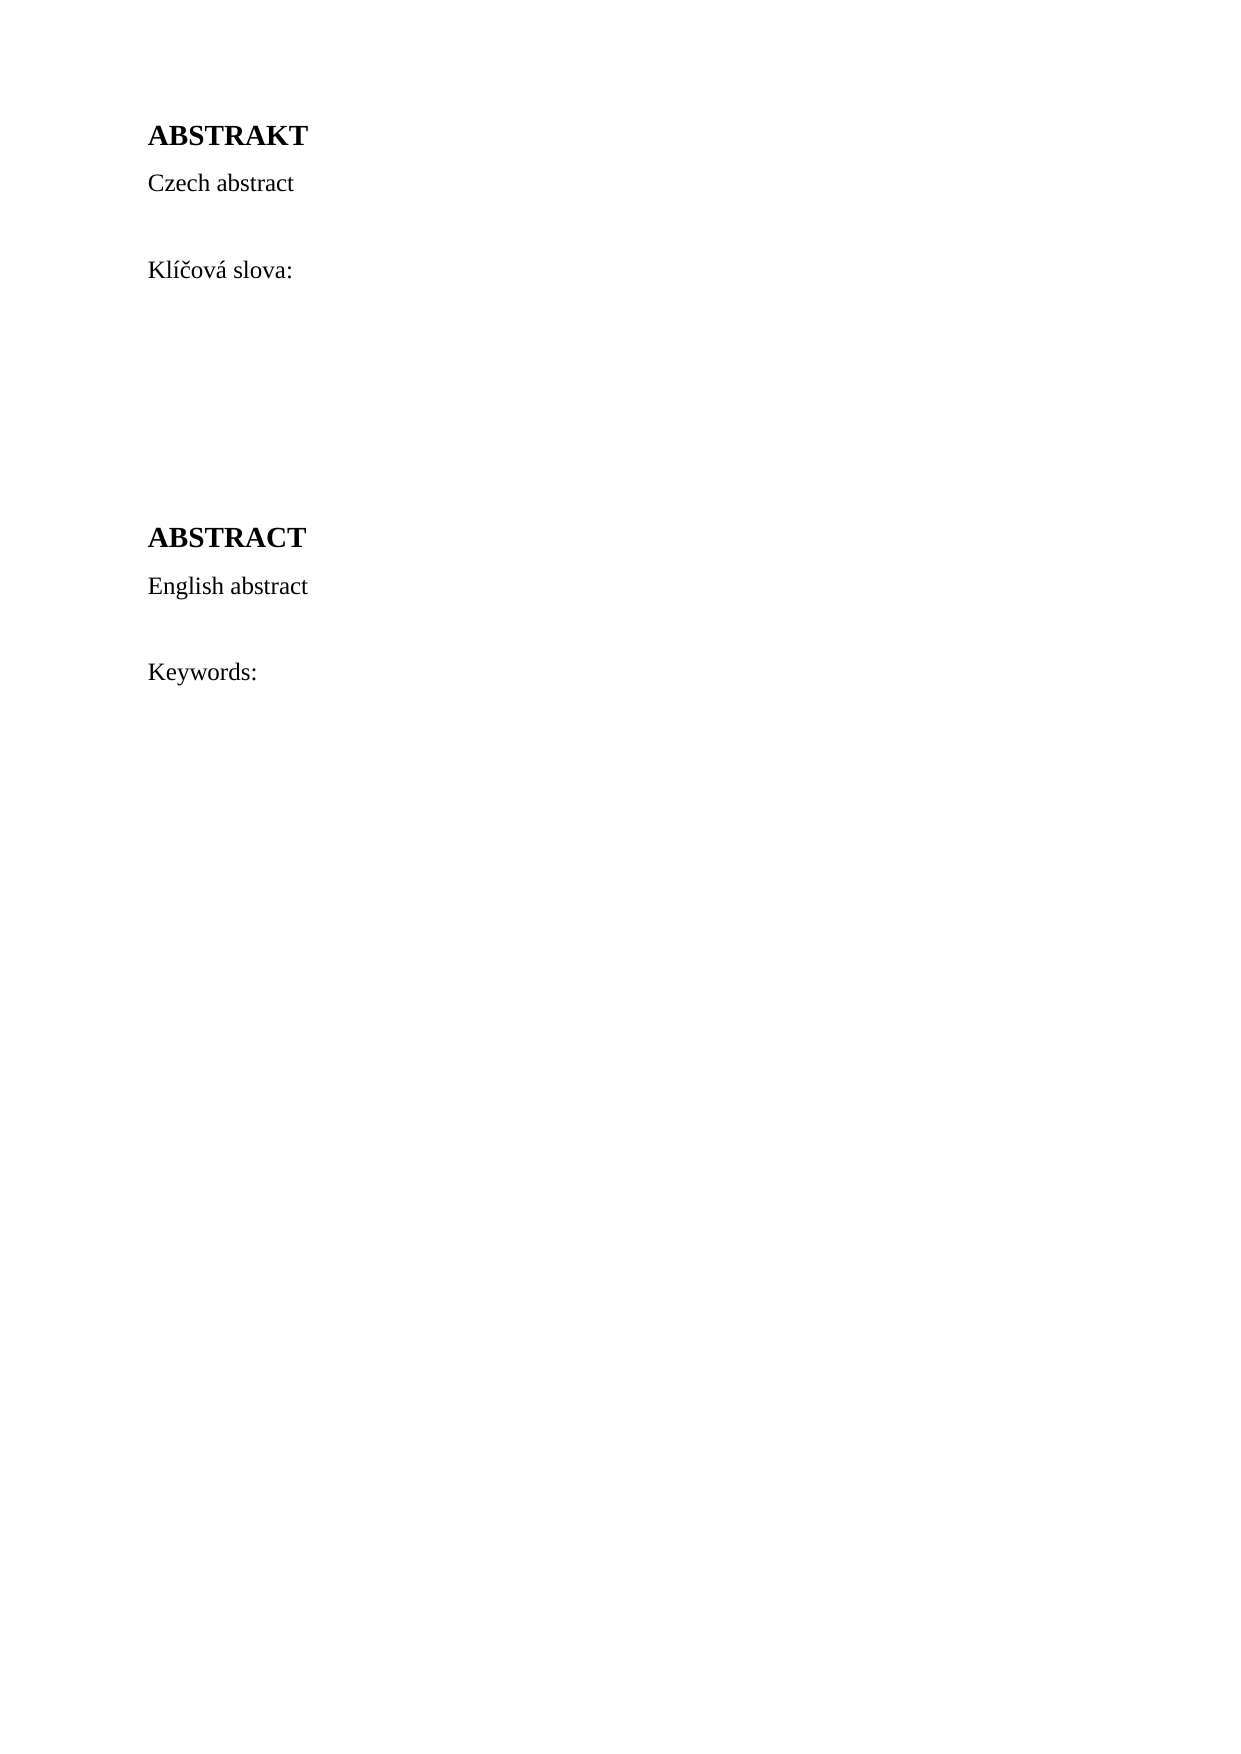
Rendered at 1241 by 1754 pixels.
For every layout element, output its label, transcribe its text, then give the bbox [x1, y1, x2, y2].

text Czech abstract [148, 168, 1152, 197]
title ABSTRAKT [148, 118, 1152, 152]
text English abstract [148, 571, 1152, 600]
text Keywords: [148, 657, 1152, 686]
title ABSTRACT [148, 521, 1152, 554]
text Klíčová slova: [148, 255, 1152, 283]
